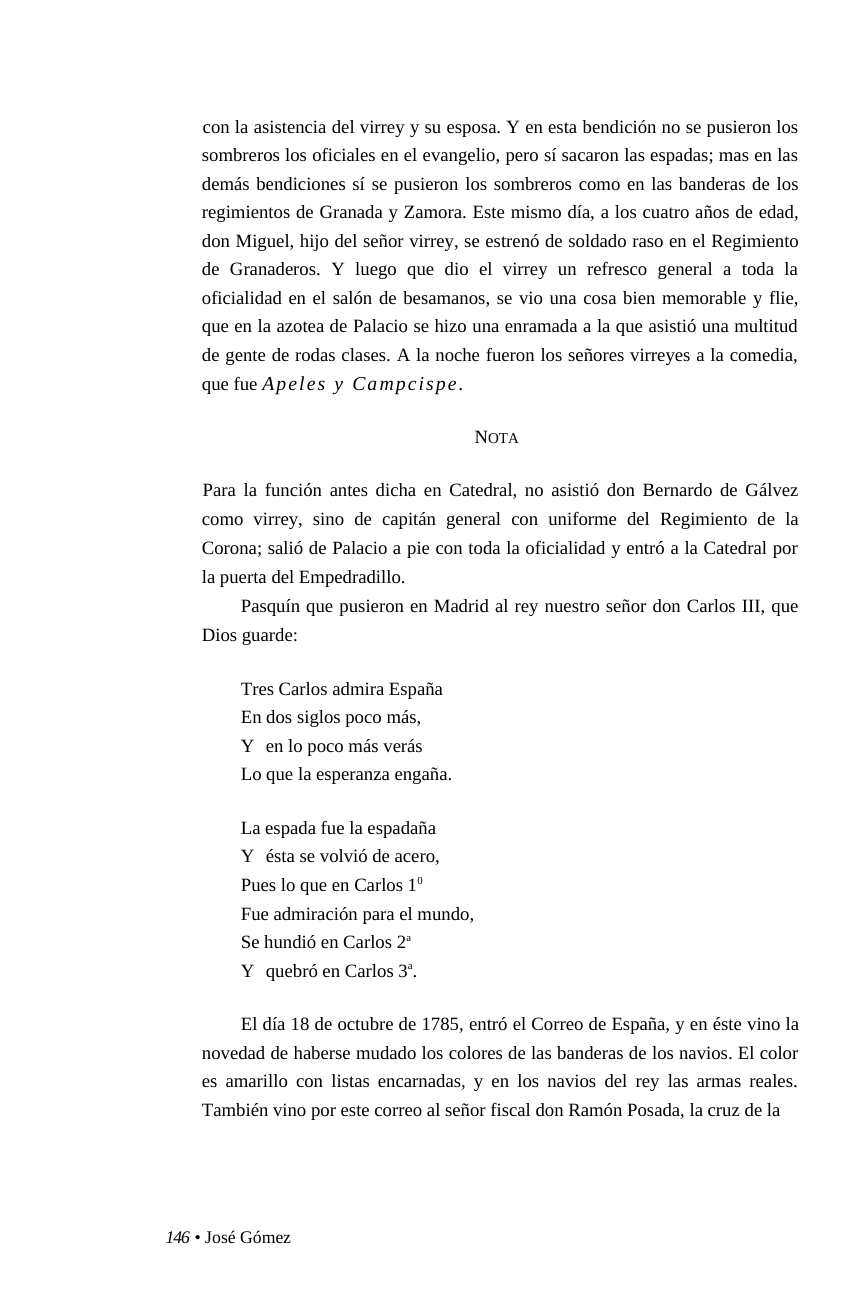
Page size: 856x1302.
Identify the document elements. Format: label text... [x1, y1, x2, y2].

text Tres Carlos admira España [202, 672, 800, 701]
text con la asistencia del virrey y su esposa. Y en esta bendición no se pusieron los sombreros los oficiales en el evangelio, pero sí sacaron las espadas; mas en las demás bendiciones sí se pusieron los sombreros como en las banderas de los regimientos de Granada y Zamora. Este mismo día, a los cuatro años de edad, don Miguel, hijo del señor virrey, se estrenó de soldado raso en el Regimiento de Granaderos. Y luego que dio el virrey un refresco general a toda la oficialidad en el salón de besamanos, se vio una cosa bien memorable y flie, que en la azotea de Palacio se hizo una enramada a la que asistió una multitud de gente de rodas clases. A la noche fueron los señores virreyes a la comedia, que fue Apeles y Campcispe. [202, 110, 800, 396]
text La espada fue la espadaña [202, 812, 800, 840]
text Pasquín que pusieron en Madrid al rey nuestro señor don Carlos III, que Dios guarde: [202, 589, 800, 647]
text Nota [474, 428, 800, 447]
text Se hundió en Carlos 2a [202, 926, 800, 954]
list ésta se volvió de acero, [202, 840, 800, 869]
list en lo poco más verás [202, 729, 800, 758]
text En dos siglos poco más, [202, 701, 800, 729]
list quebró en Carlos 3a. [202, 954, 800, 983]
text Lo que la esperanza engaña. [202, 758, 800, 787]
text Pues lo que en Carlos 10 [202, 869, 800, 897]
text Fue admiración para el mundo, [202, 897, 800, 926]
text Para la función antes dicha en Catedral, no asistió don Bernardo de Gálvez como virrey, sino de capitán general con uniforme del Regimiento de la Corona; salió de Palacio a pie con toda la oficialidad y entró a la Catedral por la puerta del Empedradillo. [202, 473, 800, 589]
text El día 18 de octubre de 1785, entró el Correo de España, y en éste vino la novedad de haberse mudado los colores de las banderas de los navios. El color es amarillo con listas encarnadas, y en los navios del rey las armas reales. También vino por este correo al señor fiscal don Ramón Posada, la cruz de la [202, 1008, 800, 1122]
